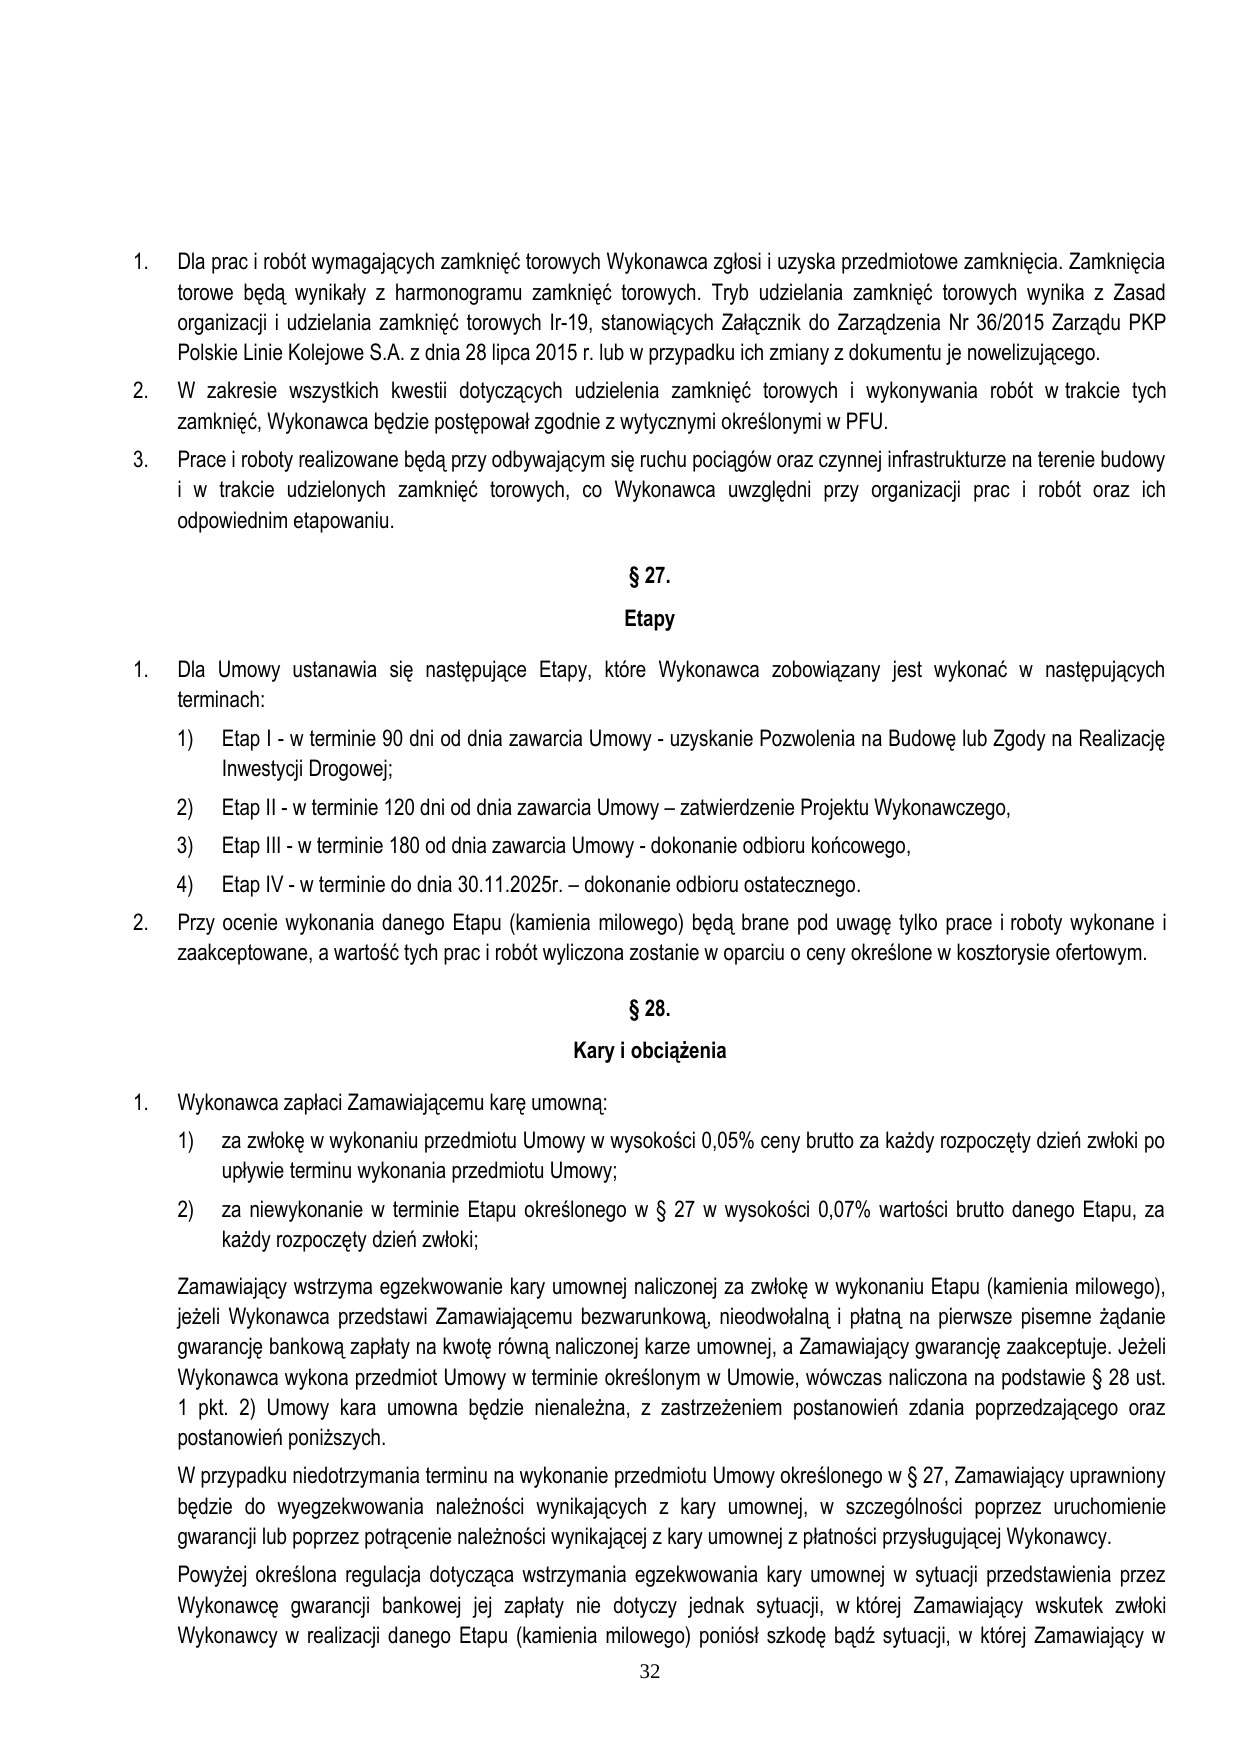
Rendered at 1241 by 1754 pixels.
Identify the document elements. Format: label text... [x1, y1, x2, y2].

list za zwłokę w wykonaniu przedmiotu Umowy w wysokości 0,05% ceny brutto za każdy rozpoczęty dzień zwłoki po upływie terminu wykonania przedmiotu Umowy; [177, 1127, 1167, 1184]
text Zamawiający wstrzyma egzekwowanie kary umownej naliczonej za zwłokę w wykonaniu Etapu (kamienia milowego), jeżeli Wykonawca przedstawi Zamawiającemu bezwarunkową, nieodwołalną i płatną na pierwsze pisemne żądanie gwarancję bankową zapłaty na kwotę równą naliczonej karze umownej, a Zamawiający gwarancję zaakceptuje. Jeżeli Wykonawca wykona przedmiot Umowy w terminie określonym w Umowie, wówczas naliczona na podstawie § 28 ust. 1 pkt. 2) Umowy kara umowna będzie nienależna, z zastrzeżeniem postanowień zdania poprzedzającego oraz postanowień poniższych. [177, 1273, 1167, 1450]
list Wykonawca zapłaci Zamawiającemu karę umowną: [133, 1088, 1167, 1115]
list za niewykonanie w terminie Etapu określonego w § 27 w wysokości 0,07% wartości brutto danego Etapu, za każdy rozpoczęty dzień zwłoki; [177, 1196, 1167, 1252]
text Etapy [133, 604, 1167, 631]
text § 27. [133, 562, 1167, 588]
text § 28. [133, 994, 1167, 1021]
list W zakresie wszystkich kwestii dotyczących udzielenia zamknięć torowych i wykonywania robót w trakcie tych zamknięć, Wykonawca będzie postępował zgodnie z wytycznymi określonymi w PFU. [133, 377, 1167, 434]
list Etap IV - w terminie do dnia 30.11.2025r. – dokonanie odbioru ostatecznego. [177, 871, 1167, 897]
text Kary i obciążenia [133, 1037, 1167, 1063]
list Dla Umowy ustanawia się następujące Etapy, które Wykonawca zobowiązany jest wykonać w następujących terminach: [133, 656, 1167, 712]
list Dla prac i robót wymagających zamknięć torowych Wykonawca zgłosi i uzyska przedmiotowe zamknięcia. Zamknięcia torowe będą wynikały z harmonogramu zamknięć torowych. Tryb udzielania zamknięć torowych wynika z Zasad organizacji i udzielania zamknięć torowych Ir-19, stanowiących Załącznik do Zarządzenia Nr 36/2015 Zarządu PKP Polskie Linie Kolejowe S.A. z dnia 28 lipca 2015 r. lub w przypadku ich zmiany z dokumentu je nowelizującego. [133, 248, 1167, 365]
list Etap III - w terminie 180 od dnia zawarcia Umowy - dokonanie odbioru końcowego, [177, 832, 1167, 858]
text W przypadku niedotrzymania terminu na wykonanie przedmiotu Umowy określonego w § 27, Zamawiający uprawniony będzie do wyegzekwowania należności wynikających z kary umownej, w szczególności poprzez uruchomienie gwarancji lub poprzez potrącenie należności wynikającej z kary umownej z płatności przysługującej Wykonawcy. [177, 1462, 1167, 1549]
list Etap II - w terminie 120 dni od dnia zawarcia Umowy – zatwierdzenie Projektu Wykonawczego, [177, 793, 1167, 820]
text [177, 1561, 1167, 1648]
list Prace i roboty realizowane będą przy odbywającym się ruchu pociągów oraz czynnej infrastrukturze na terenie budowy i w trakcie udzielonych zamknięć torowych, co Wykonawca uwzględni przy organizacji prac i robót oraz ich odpowiednim etapowaniu. [133, 446, 1167, 533]
list Etap I - w terminie 90 dni od dnia zawarcia Umowy - uzyskanie Pozwolenia na Budowę lub Zgody na Realizację Inwestycji Drogowej; [177, 725, 1167, 781]
list Przy ocenie wykonania danego Etapu (kamienia milowego) będą brane pod uwagę tylko prace i roboty wykonane i zaakceptowane, a wartość tych prac i robót wyliczona zostanie w oparciu o ceny określone w kosztorysie ofertowym. [133, 909, 1167, 966]
